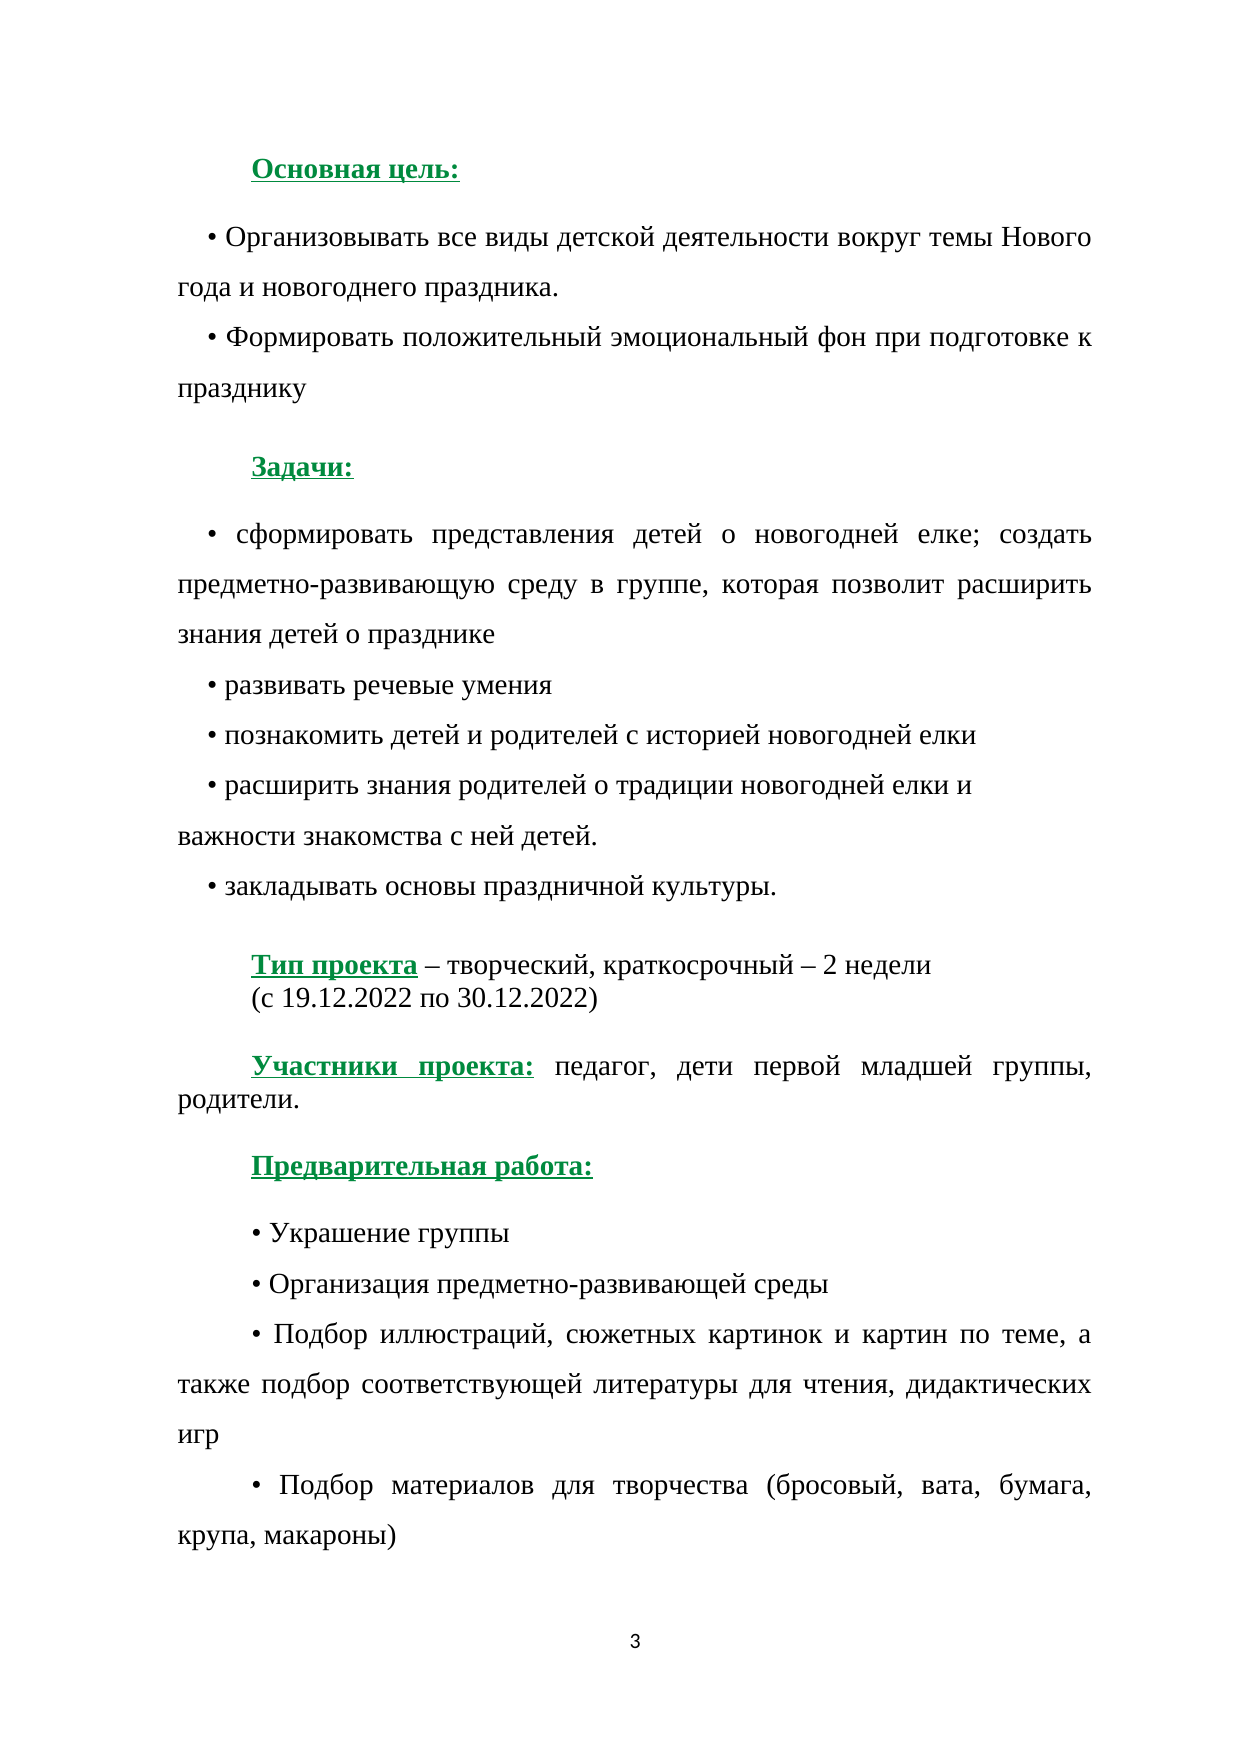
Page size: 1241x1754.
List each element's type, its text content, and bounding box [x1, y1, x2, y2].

text • Организовывать все виды детской деятельности вокруг темы Нового года и новогоднего праздника. [177, 219, 1093, 303]
text (с 19.12.2022 по 30.12.2022) [177, 981, 1093, 1014]
text Основная цель: [177, 152, 1093, 185]
text • Формировать положительный эмоциональный фон при подготовке к празднику [177, 319, 1093, 403]
text • сформировать представления детей о новогодней елке; создать предметно-развивающую среду в группе, которая позволит расширить знания детей о празднике [177, 516, 1093, 650]
text Тип проекта – творческий, краткосрочный – 2 недели [177, 947, 1093, 981]
text • Украшение группы [177, 1215, 1093, 1249]
text • Организация предметно-развивающей среды [177, 1266, 1093, 1299]
text • расширить знания родителей о традиции новогодней елки и важности знакомства с ней детей. [177, 767, 1093, 851]
text Задачи: [177, 449, 1093, 482]
text • Подбор материалов для творчества (бросовый, вата, бумага, крупа, макароны) [177, 1467, 1093, 1551]
text • развивать речевые умения [177, 667, 1093, 700]
text • закладывать основы праздничной культуры. [177, 868, 1093, 902]
text Участники проекта: педагог, дети первой младшей группы, родители. [177, 1048, 1093, 1115]
text • познакомить детей и родителей с историей новогодней елки [177, 717, 1093, 751]
text Предварительная работа: [177, 1148, 1093, 1182]
text • Подбор иллюстраций, сюжетных картинок и картин по теме, а также подбор соответствующей литературы для чтения, дидактических игр [177, 1316, 1093, 1450]
